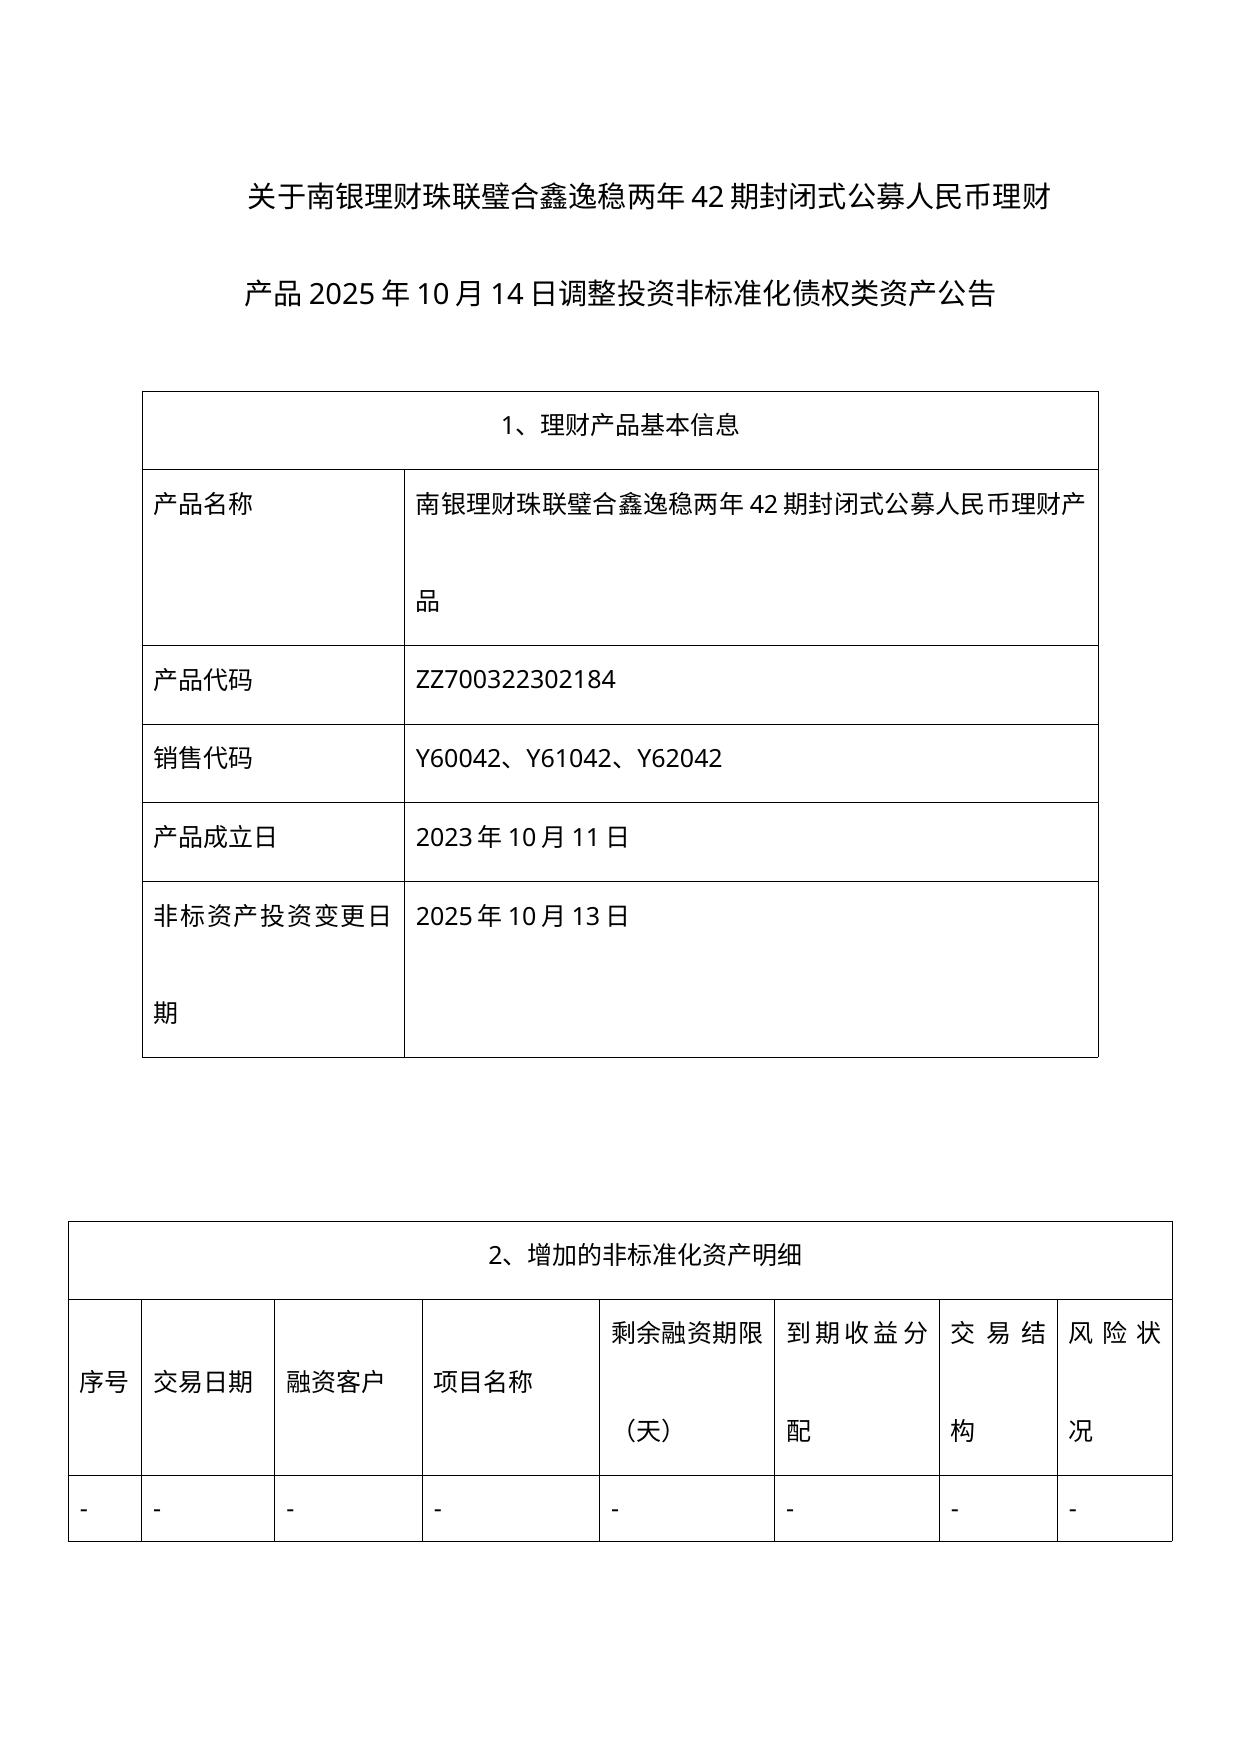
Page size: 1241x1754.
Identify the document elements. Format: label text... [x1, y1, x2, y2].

table_cell 非标资产投资变更日期 [143, 882, 404, 1057]
table_cell 融资客户 [275, 1300, 422, 1474]
table_cell 剩余融资期限（天） [600, 1300, 774, 1474]
table_cell 序号 [69, 1300, 141, 1474]
text 关于南银理财珠联璧合鑫逸稳两年42期封闭式公募人民币理财产品2025年10月14日调整投资非标准化债权类资产公告 [187, 162, 1053, 324]
table_header 2、增加的非标准化资产明细 [69, 1222, 1172, 1298]
table_cell Y60042、Y61042、Y62042 [405, 725, 1098, 802]
table_cell 产品代码 [143, 646, 404, 723]
table_cell 项目名称 [423, 1300, 599, 1474]
table_cell 2025年10月13日 [405, 882, 1098, 1057]
table_cell - [69, 1476, 141, 1541]
table_cell 风险状况 [1058, 1300, 1172, 1474]
table_header 1、理财产品基本信息 [143, 392, 1098, 469]
table_cell 到期收益分配 [775, 1300, 939, 1474]
table_cell - [775, 1476, 939, 1541]
table_cell 产品名称 [143, 470, 404, 645]
table_cell - [940, 1476, 1057, 1541]
table_cell 交易日期 [142, 1300, 274, 1474]
table_cell - [423, 1476, 599, 1541]
table_cell 南银理财珠联璧合鑫逸稳两年42期封闭式公募人民币理财产品 [405, 470, 1098, 645]
table_cell 销售代码 [143, 725, 404, 802]
table_cell 2023年10月11日 [405, 803, 1098, 881]
table_cell - [142, 1476, 274, 1541]
table_cell 产品成立日 [143, 803, 404, 881]
table_cell - [1058, 1476, 1172, 1541]
table_cell - [600, 1476, 774, 1541]
table_cell - [275, 1476, 422, 1541]
table_cell 交易结构 [940, 1300, 1057, 1474]
table_cell ZZ700322302184 [405, 646, 1098, 723]
